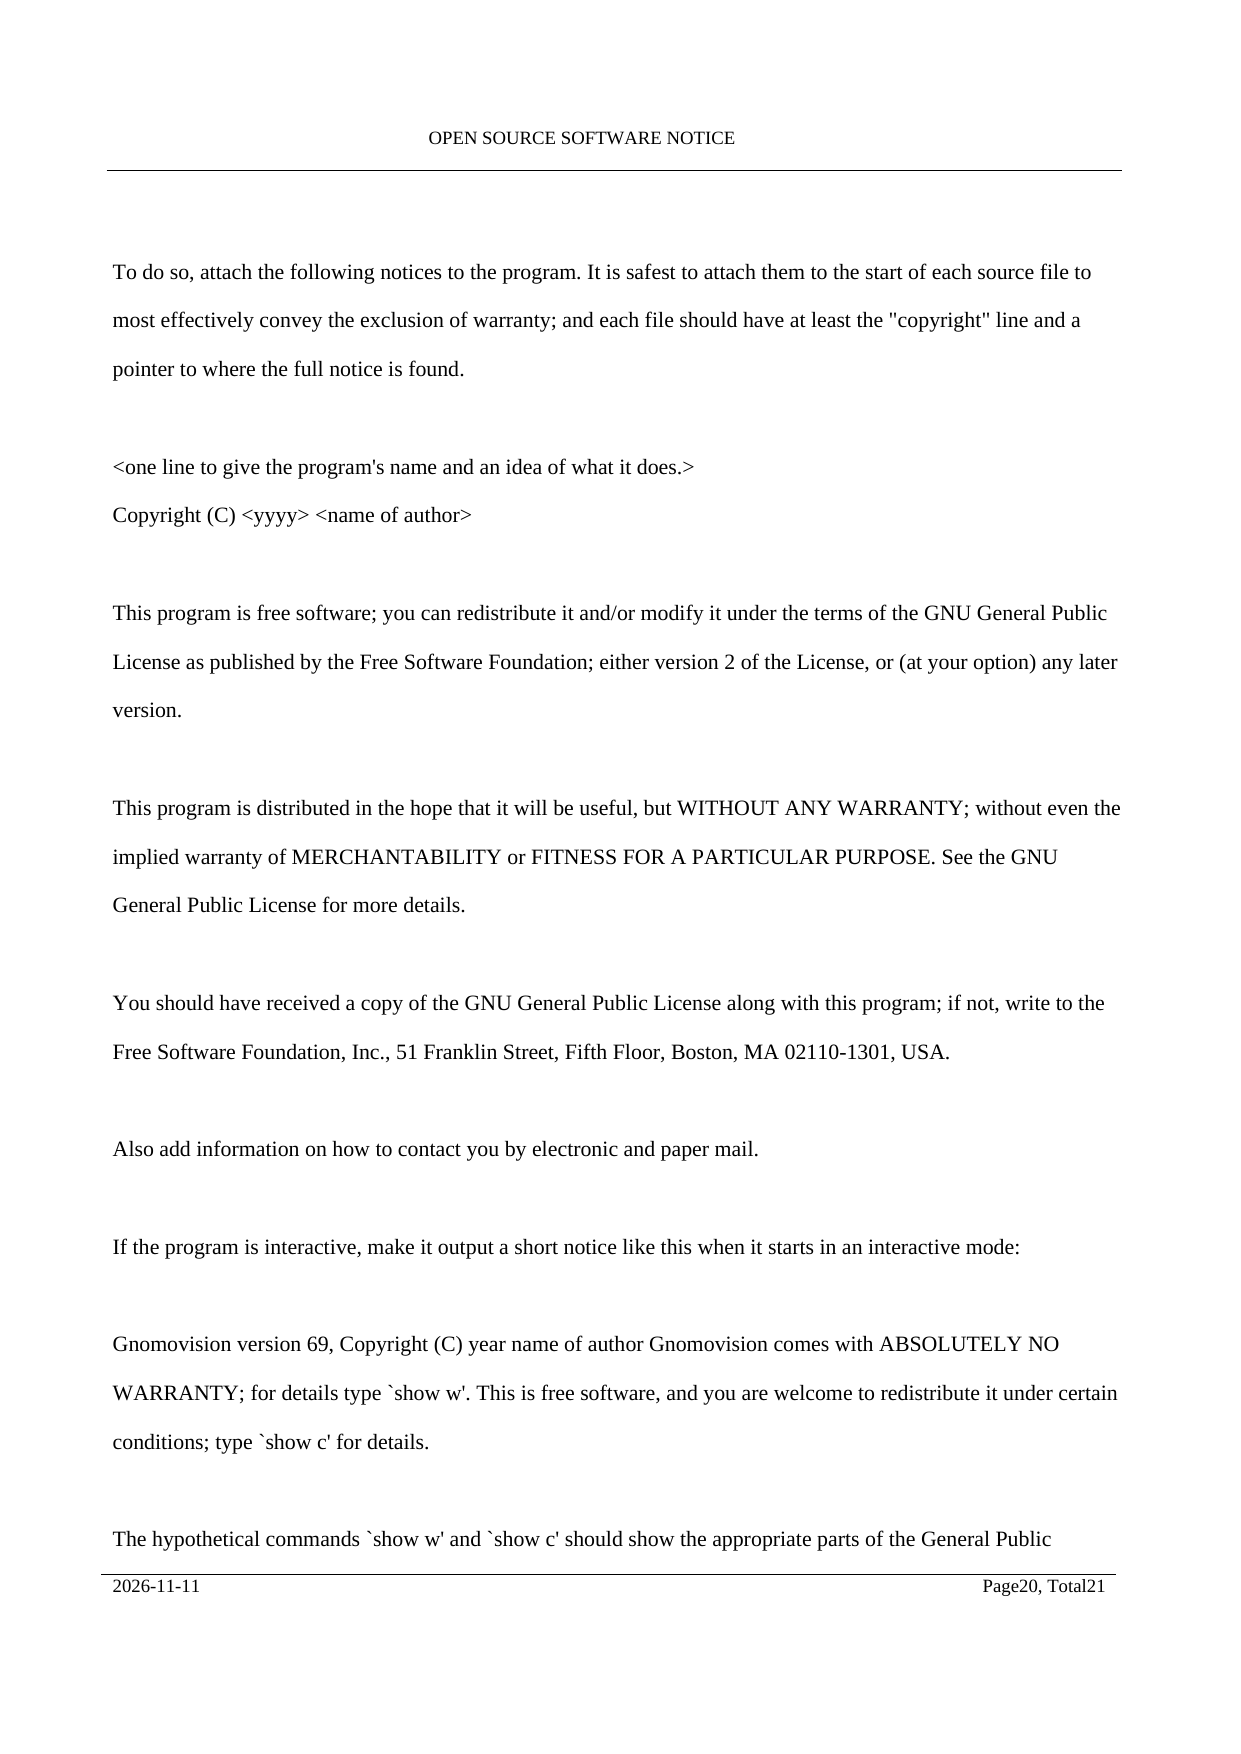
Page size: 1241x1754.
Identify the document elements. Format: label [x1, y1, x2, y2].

text [112, 206, 1128, 1555]
